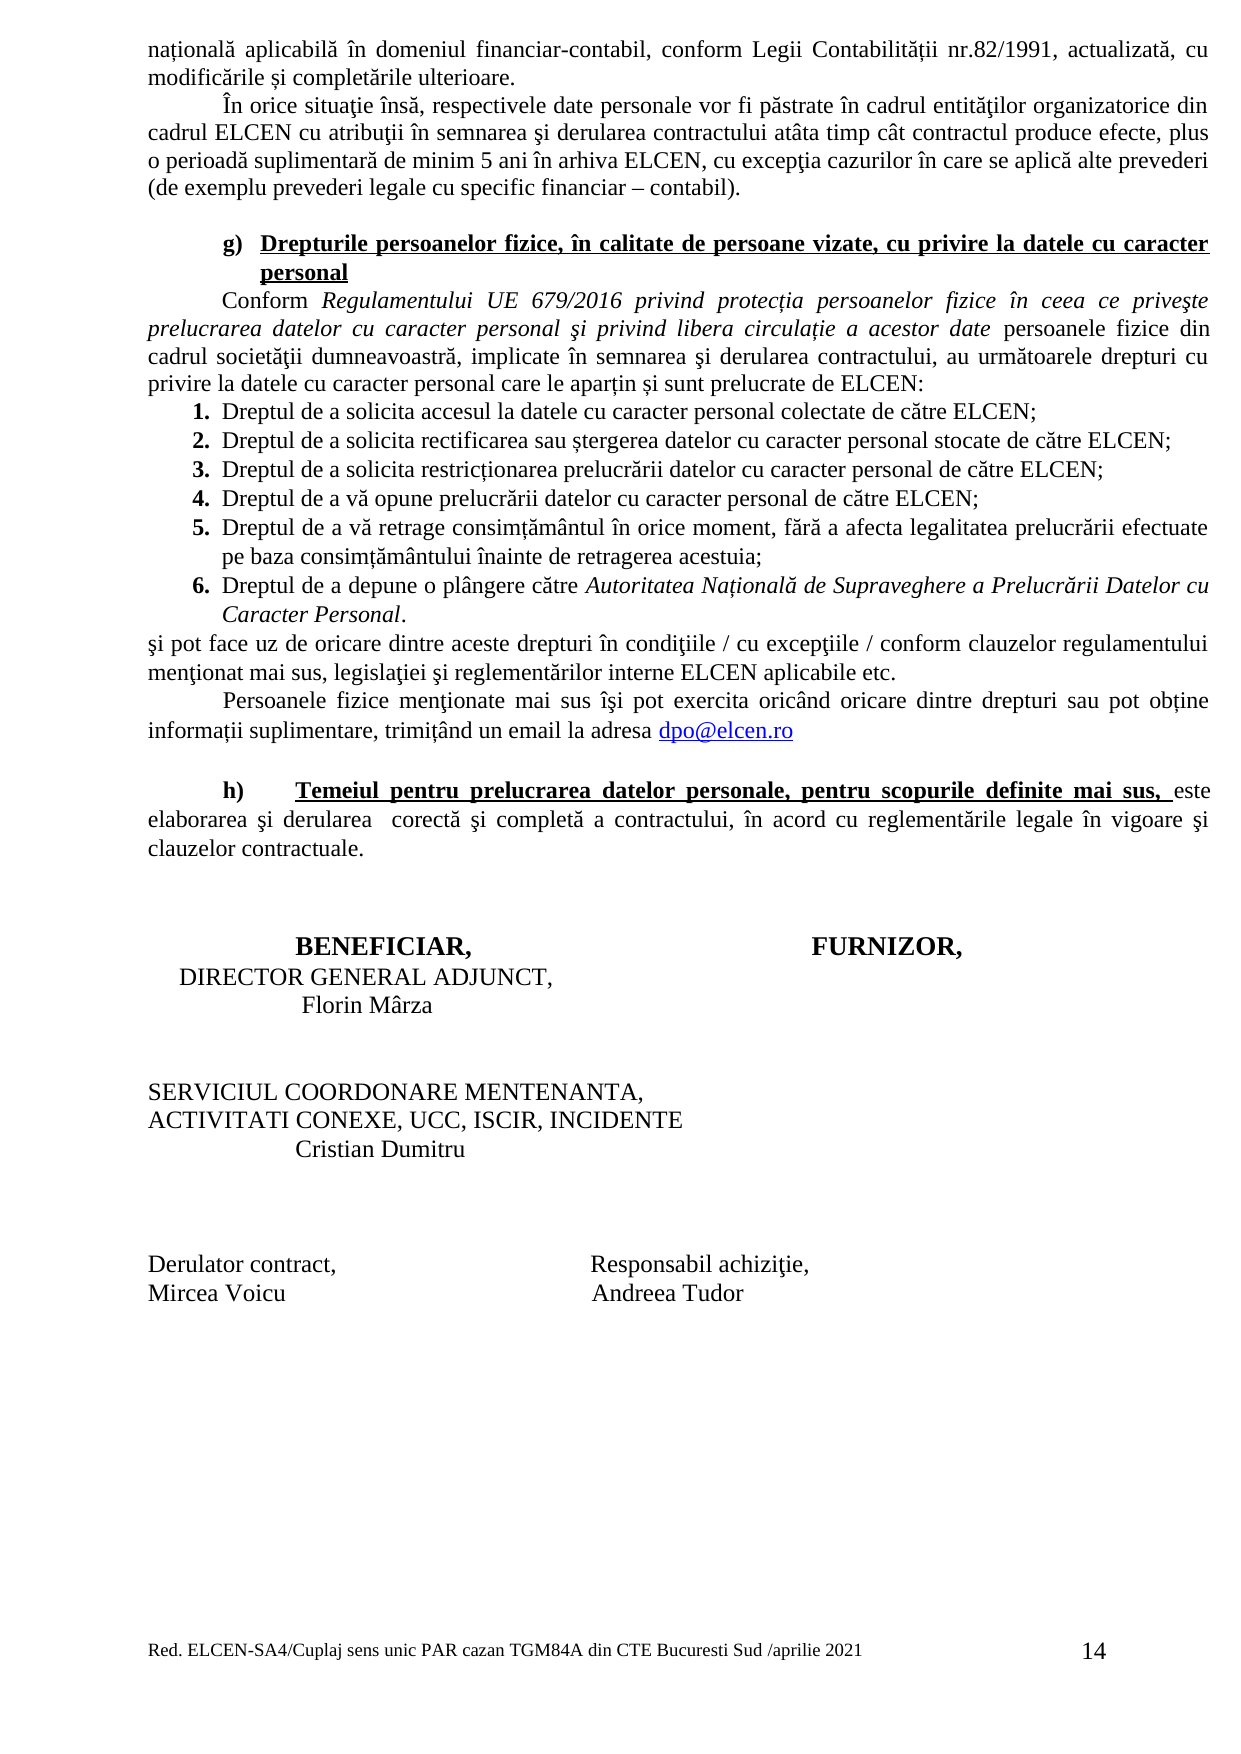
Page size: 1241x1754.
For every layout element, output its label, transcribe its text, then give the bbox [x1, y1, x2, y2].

list şi pot face uz de oricare dintre aceste drepturi în condiţiile / cu excepţiile / conform clauzelor regulamentului menţionat mai sus, legislaţiei şi reglementărilor interne ELCEN aplicabile etc. [148, 629, 1211, 685]
list Dreptul de a solicita restricționarea prelucrării datelor cu caracter personal de către ELCEN; [192, 455, 1211, 482]
text Cristian Dumitru [148, 1134, 1211, 1163]
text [148, 35, 1211, 91]
text În orice situaţie însă, respectivele date personale vor fi păstrate în cadrul entităţilor organizatorice din cadrul ELCEN cu atribuţii în semnarea şi derularea contractului atâta timp cât contractul produce efecte, plus o perioadă suplimentară de minim 5 ani în arhiva ELCEN, cu excepţia cazurilor în care se aplică alte prevederi (de exemplu prevederi legale cu specific financiar – contabil). [148, 91, 1211, 201]
list Dreptul de a depune o plângere către Autoritatea Națională de Supraveghere a Prelucrării Datelor cu Caracter Personal. [192, 571, 1211, 627]
list Dreptul de a vă retrage consimțământul în orice moment, fără a afecta legalitatea prelucrării efectuate pe baza consimțământului înainte de retragerea acestuia; [192, 513, 1211, 569]
text ACTIVITATI CONEXE, UCC, ISCIR, INCIDENTE [148, 1105, 1211, 1134]
text Conform Regulamentului UE 679/2016 privind protecția persoanelor fizice în ceea ce priveşte prelucrarea datelor cu caracter personal şi privind libera circulație a acestor date persoanele fizice din cadrul societăţii dumneavoastră, implicate în semnarea şi derularea contractului, au următoarele drepturi cu privire la datele cu caracter personal care le aparțin și sunt prelucrate de ELCEN: [148, 287, 1211, 397]
list Drepturile persoanelor fizice, în calitate de persoane vizate, cu privire la datele cu caracter personal [223, 229, 1211, 285]
text Florin Mârza [148, 990, 1211, 1019]
text Mircea Voicu Andreea Tudor [148, 1278, 1211, 1307]
list Dreptul de a solicita accesul la datele cu caracter personal colectate de către ELCEN; [192, 397, 1211, 424]
list Temeiul pentru prelucrarea datelor personale, pentru scopurile definite mai sus, este elaborarea şi derularea corectă şi completă a contractului, în acord cu reglementările legale în vigoare şi clauzelor contractuale. [148, 777, 1211, 862]
text Derulator contract, Responsabil achiziţie, [148, 1249, 1211, 1278]
text Persoanele fizice menţionate mai sus îşi pot exercita oricând oricare dintre drepturi sau pot obține informații suplimentare, trimițând un email la adresa dpo@elcen.ro [148, 687, 1211, 743]
text DIRECTOR GENERAL ADJUNCT, [148, 962, 1211, 990]
text SERVICIUL COORDONARE MENTENANTA, [148, 1077, 1211, 1105]
list Dreptul de a vă opune prelucrării datelor cu caracter personal de către ELCEN; [192, 484, 1211, 511]
text BENEFICIAR, FURNIZOR, [221, 931, 1211, 962]
list Dreptul de a solicita rectificarea sau ștergerea datelor cu caracter personal stocate de către ELCEN; [192, 426, 1211, 453]
